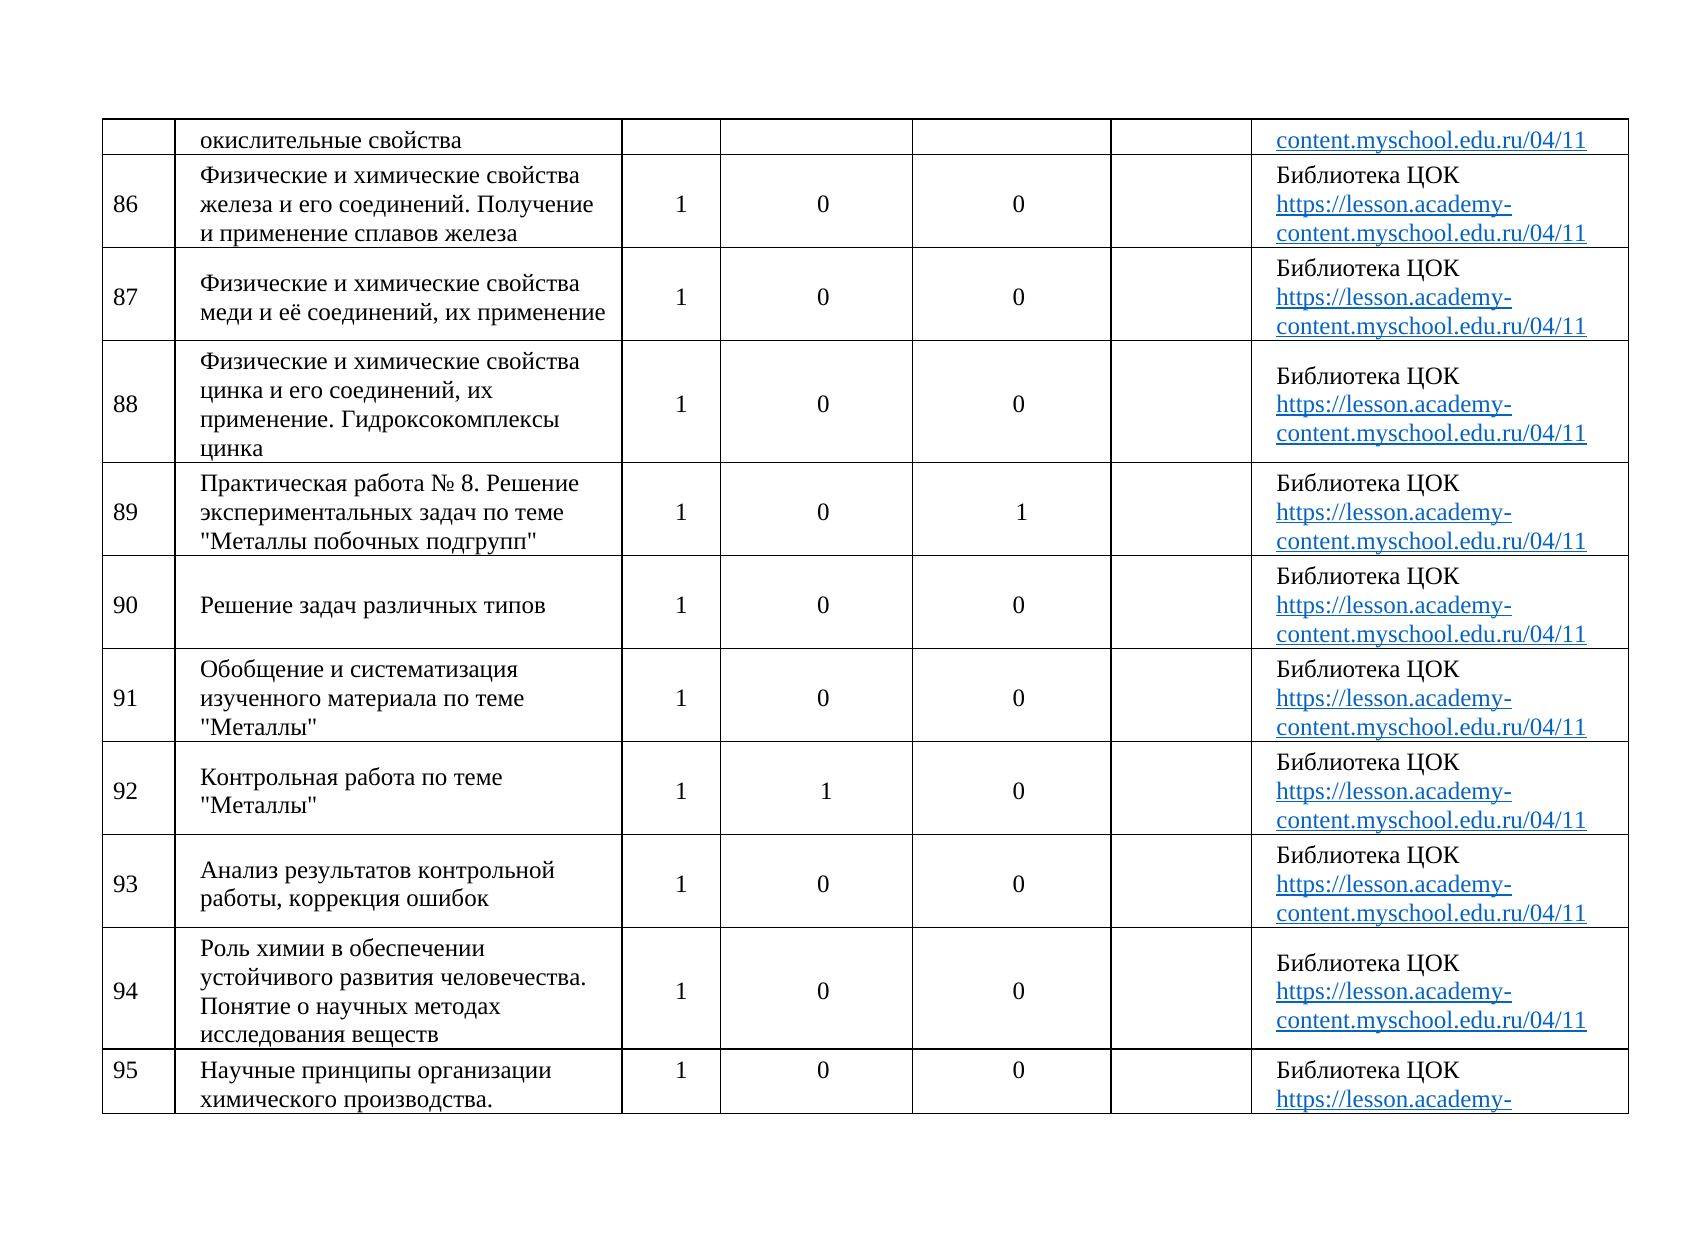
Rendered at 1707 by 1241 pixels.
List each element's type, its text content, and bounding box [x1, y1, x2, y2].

table_cell Библиотека ЦОК https://lesson.academy-content.myschool.edu.ru/04/11 [1252, 928, 1628, 1048]
table_cell 86 [103, 155, 174, 247]
table_cell [1112, 556, 1251, 647]
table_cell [1252, 1050, 1628, 1113]
table_cell Решение задач различных типов [176, 556, 621, 647]
table_cell 0 [913, 155, 1110, 247]
table_cell Практическая работа № 8. Решение экспериментальных задач по теме "Металлы побочных подгрупп" [176, 463, 621, 554]
table_cell 1 [623, 649, 720, 741]
table_cell Библиотека ЦОК https://lesson.academy-content.myschool.edu.ru/04/11 [1252, 463, 1628, 554]
table_cell 0 [913, 742, 1110, 833]
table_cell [1252, 155, 1628, 247]
table_cell [1112, 835, 1251, 927]
table_cell 1 [623, 556, 720, 647]
table_cell 0 [913, 248, 1110, 340]
table_cell 0 [721, 463, 912, 554]
table_cell 0 [913, 835, 1110, 927]
table_cell 0 [721, 341, 912, 461]
table_cell [1112, 649, 1251, 741]
table_cell [1112, 155, 1251, 247]
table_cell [176, 1050, 621, 1113]
table_cell 88 [103, 341, 174, 461]
table_cell [1112, 928, 1251, 1048]
table_cell 0 [721, 556, 912, 647]
table_cell [1112, 463, 1251, 554]
table_cell 0 [913, 649, 1110, 741]
table_cell Обобщение и систематизация изученного материала по теме "Металлы" [176, 649, 621, 741]
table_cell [1252, 120, 1628, 154]
table_cell 0 [721, 1050, 912, 1113]
table_cell 1 [623, 928, 720, 1048]
table_cell [1112, 1050, 1251, 1113]
table_cell 1 [623, 341, 720, 461]
table_cell 87 [103, 248, 174, 340]
table_cell 1 [623, 120, 720, 154]
table_cell Анализ результатов контрольной работы, коррекция ошибок [176, 835, 621, 927]
table_cell 1 [623, 1050, 720, 1113]
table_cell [176, 120, 621, 154]
table_cell 0 [721, 248, 912, 340]
table_cell 1 [623, 742, 720, 833]
table_cell 0 [721, 120, 912, 154]
table_cell 0 [913, 341, 1110, 461]
table_cell Роль химии в обеспечении устойчивого развития человечества. Понятие о научных методах исследования веществ [176, 928, 621, 1048]
table_cell 91 [103, 649, 174, 741]
table_cell Библиотека ЦОК https://lesson.academy-content.myschool.edu.ru/04/11 [1252, 556, 1628, 647]
table_cell 1 [623, 155, 720, 247]
table_cell 90 [103, 556, 174, 647]
table_cell Физические и химические свойства меди и её соединений, их применение [176, 248, 621, 340]
table_cell [1112, 248, 1251, 340]
table_cell 1 [623, 835, 720, 927]
table_cell 0 [721, 928, 912, 1048]
table_cell 89 [103, 463, 174, 554]
table_cell 93 [103, 835, 174, 927]
table_cell [1112, 120, 1251, 154]
table_cell 0 [913, 928, 1110, 1048]
table_cell 92 [103, 742, 174, 833]
table_cell Библиотека ЦОК https://lesson.academy-content.myschool.edu.ru/04/11 [1252, 341, 1628, 461]
table_cell 0 [913, 1050, 1110, 1113]
table_cell 0 [913, 556, 1110, 647]
table_cell Физические и химические свойства железа и его соединений. Получение и применение сплавов железа [176, 155, 621, 247]
table_cell 85 [103, 120, 174, 154]
table_cell 94 [103, 928, 174, 1048]
table_cell 1 [721, 742, 912, 833]
table_cell Библиотека ЦОК https://lesson.academy-content.myschool.edu.ru/04/11 [1252, 835, 1628, 927]
table_cell 0 [721, 649, 912, 741]
table_cell 0 [721, 835, 912, 927]
table_cell 1 [913, 463, 1110, 554]
table_cell 0 [913, 120, 1110, 154]
table_cell 95 [103, 1050, 174, 1113]
table_cell Библиотека ЦОК https://lesson.academy-content.myschool.edu.ru/04/11 [1252, 248, 1628, 340]
table_cell Библиотека ЦОК https://lesson.academy-content.myschool.edu.ru/04/11 [1252, 742, 1628, 833]
table_cell 0 [721, 155, 912, 247]
table_cell Библиотека ЦОК https://lesson.academy-content.myschool.edu.ru/04/11 [1252, 649, 1628, 741]
table_cell Контрольная работа по теме "Металлы" [176, 742, 621, 833]
table_cell [1112, 341, 1251, 461]
table_cell 1 [623, 248, 720, 340]
table_cell [1112, 742, 1251, 833]
table_cell Физические и химические свойства цинка и его соединений, их применение. Гидроксокомплексы цинка [176, 341, 621, 461]
table_cell 1 [623, 463, 720, 554]
